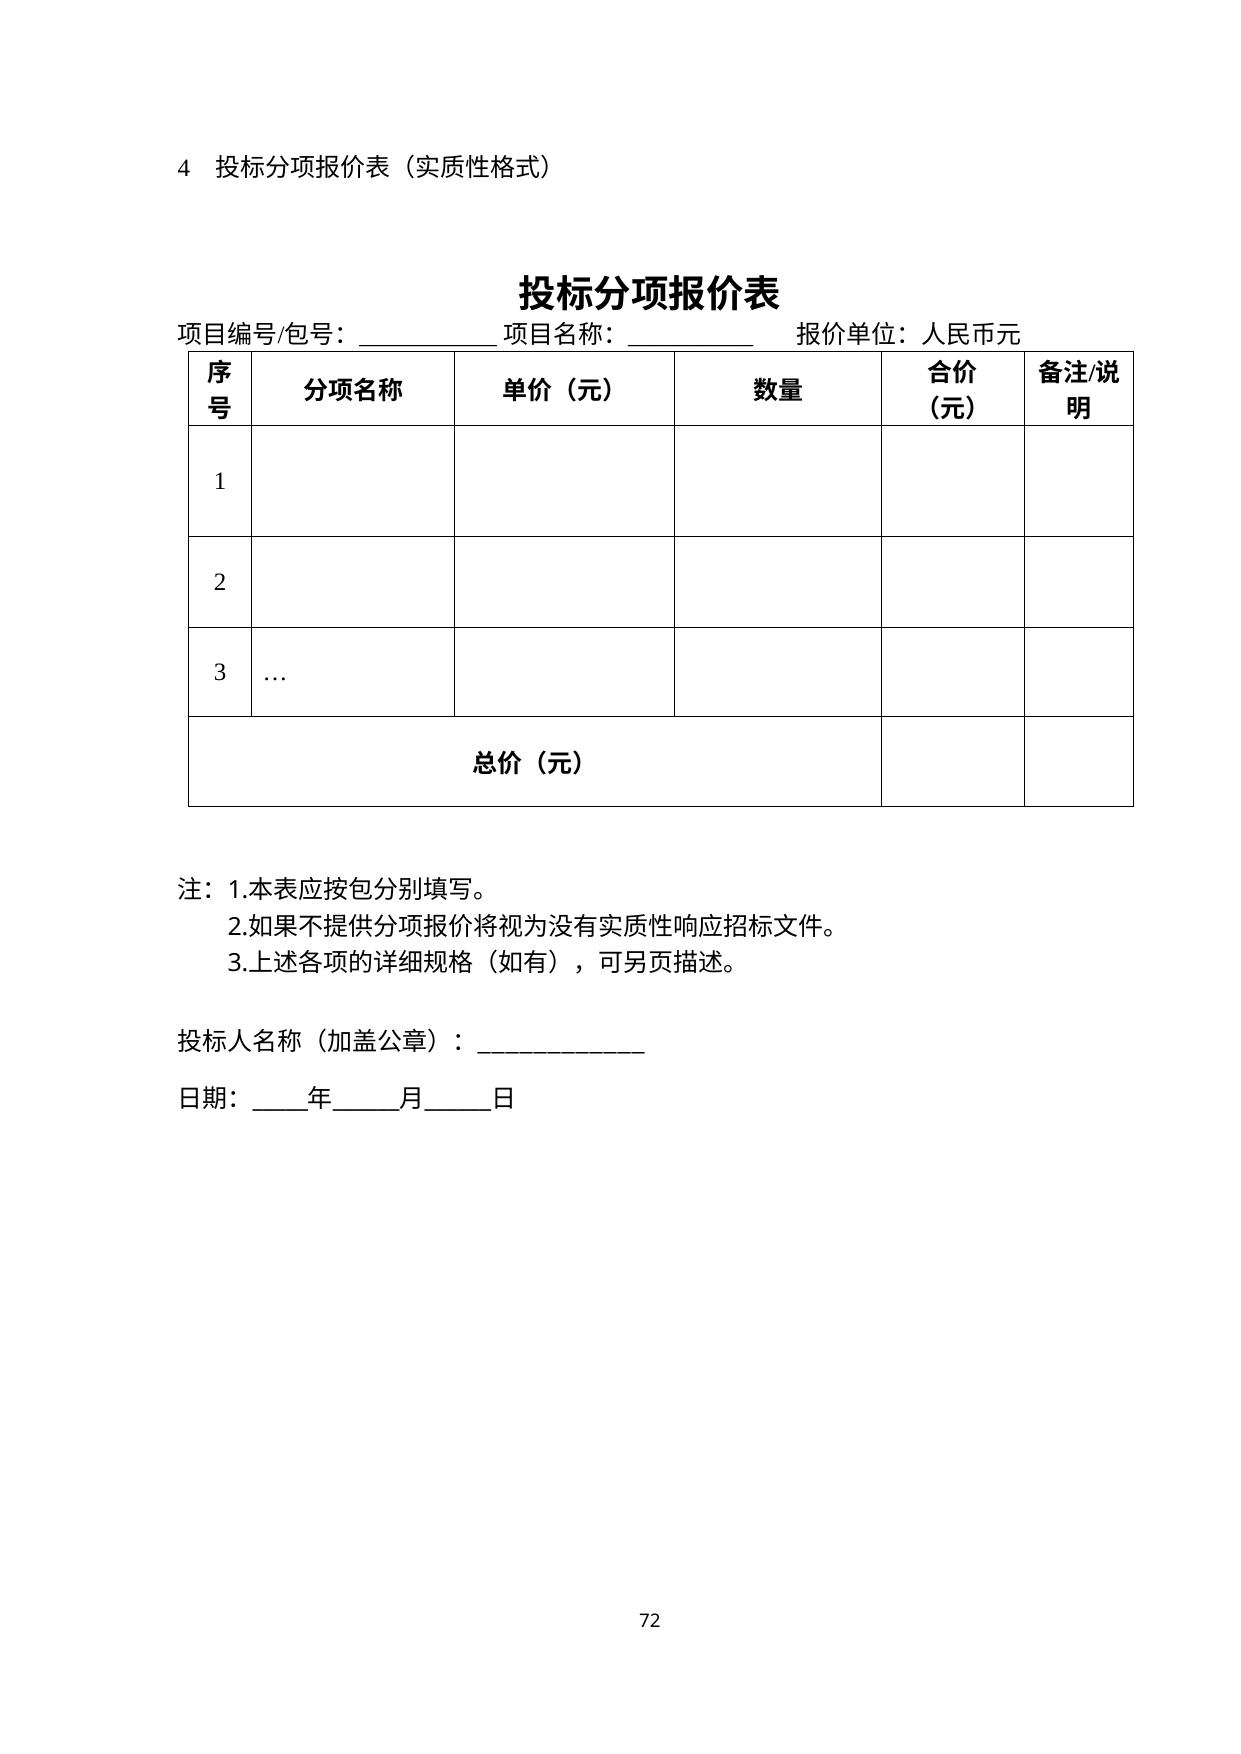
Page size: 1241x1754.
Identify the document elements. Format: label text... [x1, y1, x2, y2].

text 2.如果不提供分项报价将视为没有实质性响应招标文件。 [177, 906, 1122, 942]
table_cell [882, 628, 1024, 716]
table_cell [455, 537, 674, 627]
table_cell [1025, 628, 1133, 716]
table_header 序号 [189, 352, 251, 425]
table_header 备注/说明 [1025, 352, 1133, 425]
table_cell 2 [189, 537, 251, 627]
text 注：1.本表应按包分别填写。 [177, 870, 1122, 906]
table_cell 3 [189, 628, 251, 716]
table_header 分项名称 [252, 352, 454, 425]
table_cell [882, 717, 1024, 806]
table_cell [252, 426, 454, 536]
table_cell … [252, 628, 454, 716]
text 项目编号/包号：___________ 项目名称：__________ 报价单位：人民币元 [177, 314, 1122, 351]
table_cell [675, 537, 881, 627]
table_cell [882, 426, 1024, 536]
table_cell [455, 426, 674, 536]
table_cell [252, 537, 454, 627]
text 投标人名称（加盖公章）：____________ [177, 1022, 1122, 1058]
table_cell [675, 628, 881, 716]
table_cell [882, 537, 1024, 627]
text 投标分项报价表 [177, 277, 1122, 314]
table_cell 总价（元） [189, 717, 881, 806]
list 投标分项报价表（实质性格式） [177, 148, 1122, 184]
table_cell 1 [189, 426, 251, 536]
table_cell [675, 426, 881, 536]
table_header 数量 [675, 352, 881, 425]
text 日期：_____年______月______日 [177, 1079, 1122, 1115]
text 3.上述各项的详细规格（如有），可另页描述。 [177, 942, 1122, 979]
table_header 合价（元） [882, 352, 1024, 425]
table_cell [455, 628, 674, 716]
table_cell [1025, 717, 1133, 806]
table_header 单价（元） [455, 352, 674, 425]
table_cell [1025, 426, 1133, 536]
table_cell [1025, 537, 1133, 627]
